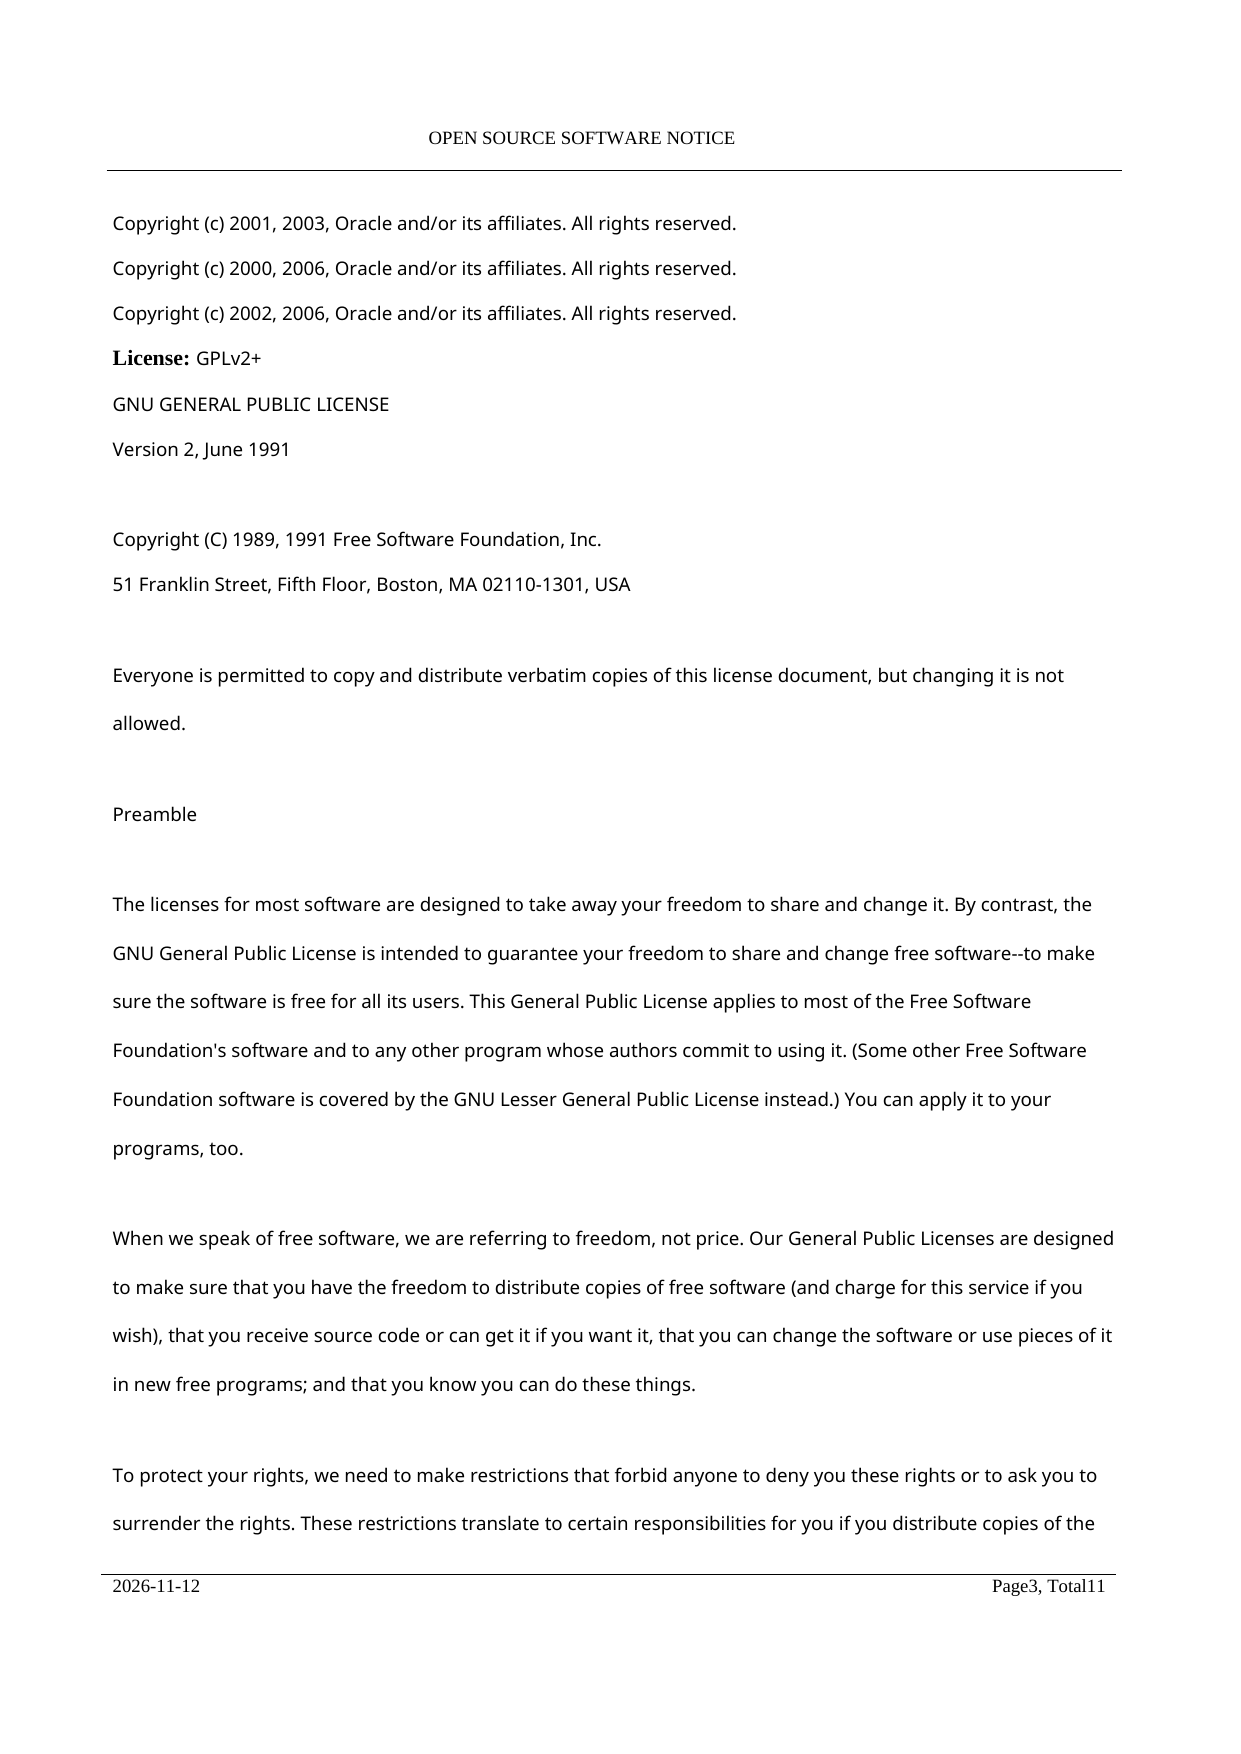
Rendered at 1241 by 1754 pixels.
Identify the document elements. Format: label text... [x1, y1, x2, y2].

text Copyright (c) 2002, 2006, Oracle and/or its affiliates. All rights reserved. [112, 297, 1128, 329]
text Copyright (c) 2000, 2006, Oracle and/or its affiliates. All rights reserved. [112, 252, 1128, 284]
text Copyright (C) 1989, 1991 Free Software Foundation, Inc. [112, 523, 1128, 555]
text 51 Franklin Street, Fifth Floor, Boston, MA 02110-1301, USA [112, 568, 1128, 601]
text When we speak of free software, we are referring to freedom, not price. Our General Public Licenses are designed to make sure that you have the freedom to distribute copies of free software (and charge for this service if you wish), that you receive source code or can get it if you want it, that you can change the software or use pieces of it in new free programs; and that you know you can do these things. [112, 1222, 1128, 1401]
text Preamble [112, 797, 1128, 830]
text Everyone is permitted to copy and distribute verbatim copies of this license document, but changing it is not allowed. [112, 658, 1128, 740]
text Copyright (c) 2001, 2003, Oracle and/or its affiliates. All rights reserved. [112, 206, 1128, 239]
text License: GPLv2+ [112, 342, 1128, 374]
text The licenses for most software are designed to take away your freedom to share and change it. By contrast, the GNU General Public License is intended to guarantee your freedom to share and change free software--to make sure the software is free for all its users. This General Public License applies to most of the Free Software Foundation's software and to any other program whose authors commit to using it. (Some other Free Software Foundation software is covered by the GNU Lesser General Public License instead.) You can apply it to your programs, too. [112, 888, 1128, 1164]
text GNU GENERAL PUBLIC LICENSE [112, 387, 1128, 420]
text Version 2, June 1991 [112, 433, 1128, 465]
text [112, 1458, 1128, 1540]
